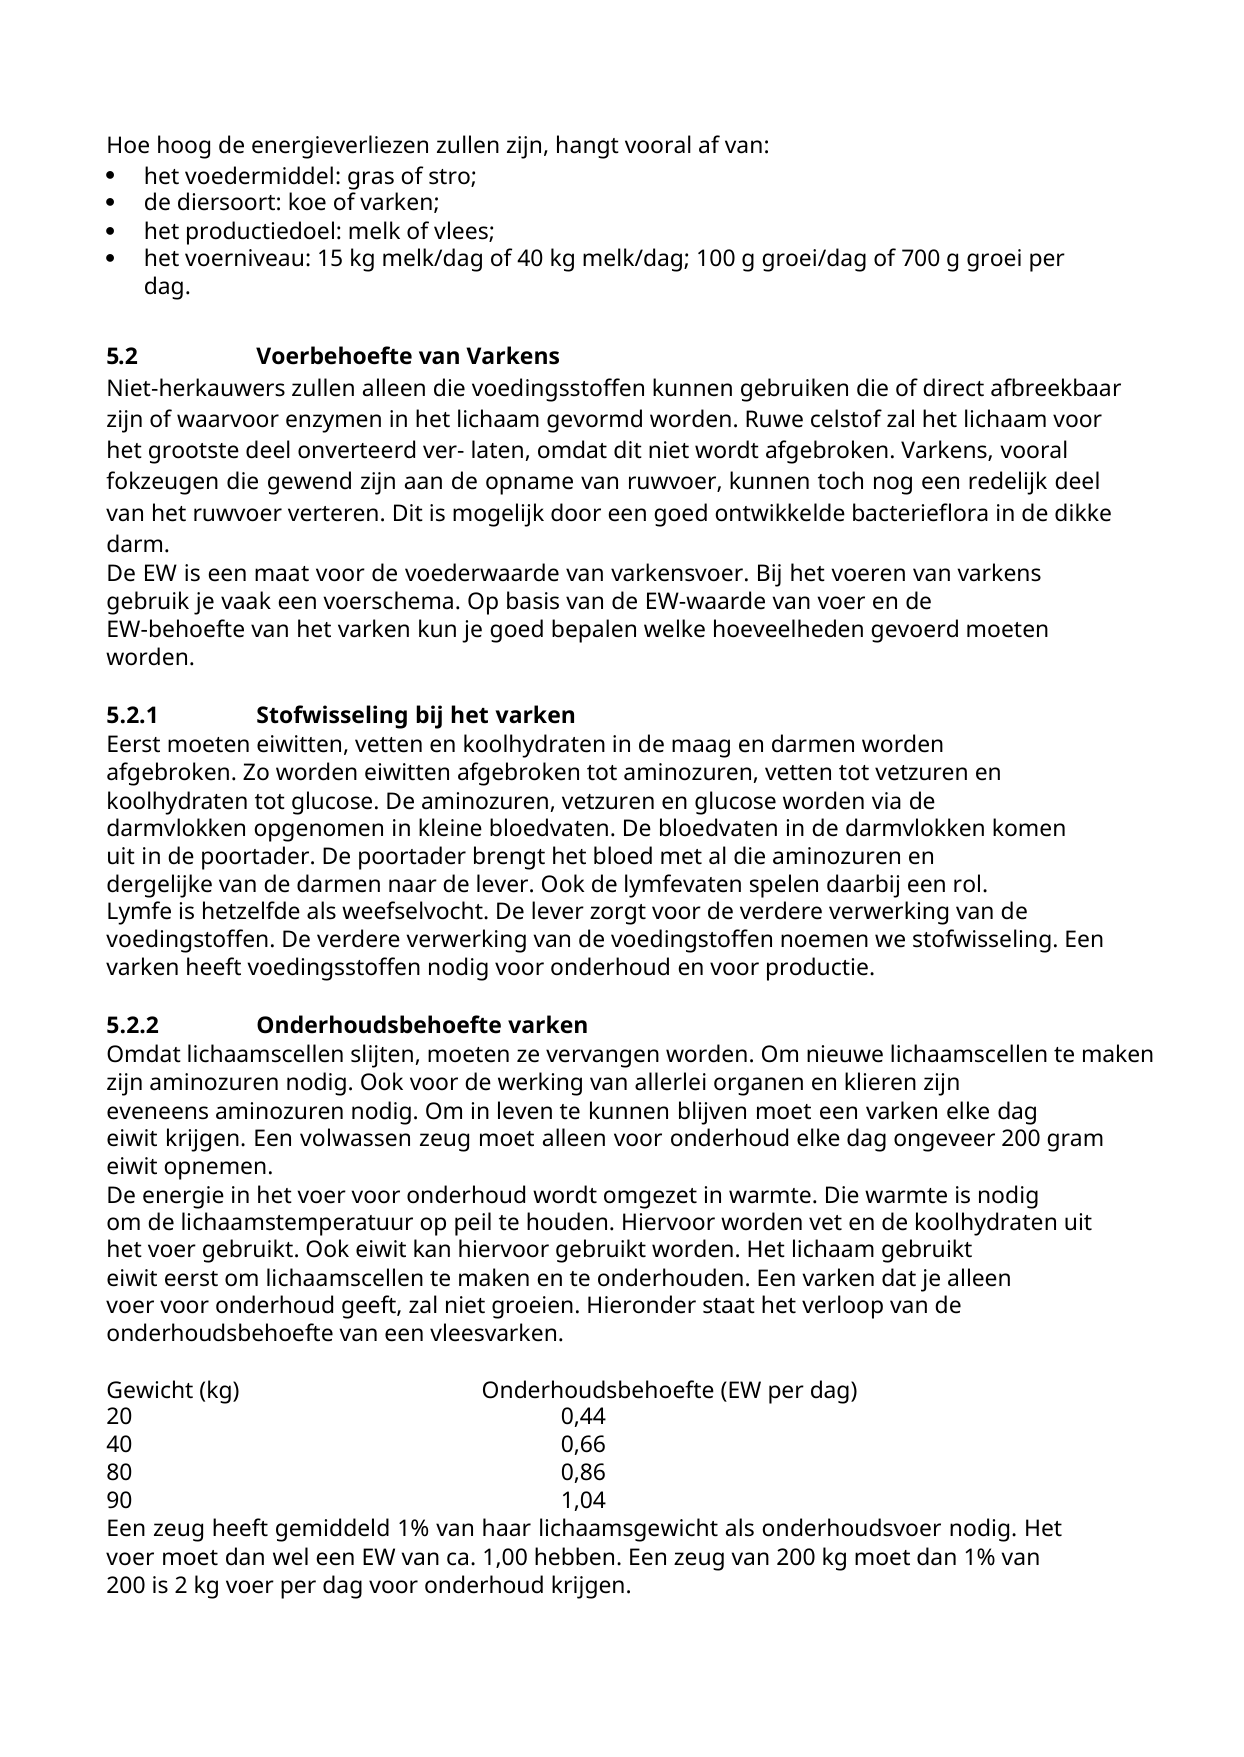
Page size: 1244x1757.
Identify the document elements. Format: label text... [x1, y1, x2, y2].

text voer moet dan wel een EW van ca. 1,00 hebben. Een zeug van 200 kg moet dan 1% van [106, 1541, 1160, 1569]
text Een zeug heeft gemiddeld 1% van haar lichaamsgewicht als onderhoudsvoer nodig. Het [106, 1517, 1160, 1541]
text 5.2 Voerbehoefte van Varkens [106, 340, 1160, 371]
table_header Onderhoudsbehoefte (EW per dag) [368, 1368, 888, 1403]
text EW-behoefte van het varken kun je goed bepalen welke hoeveelheden gevoerd moeten worden. [106, 615, 1129, 671]
text Hoe hoog de energieverliezen zullen zijn, hangt vooral af van: [106, 129, 1160, 160]
text Niet-herkauwers zullen alleen die voedingsstoffen kunnen gebruiken die of direct afbreekbaar zijn of waarvoor enzymen in het lichaam gevormd worden. Ruwe celstof zal het lichaam voor het grootste deel onverteerd ver- laten, omdat dit niet wordt afgebroken. Varkens, vooral fokzeugen die gewend zijn aan de opname van ruwvoer, kunnen toch nog een redelijk deel van het ruwvoer verteren. Dit is mogelijk door een goed ontwikkelde bacterieflora in de dikke darm. [106, 371, 1131, 559]
table_cell 40 [102, 1431, 368, 1459]
text  het voedermiddel: gras of stro; [106, 160, 1160, 188]
table_cell 0,44 [368, 1404, 888, 1431]
text  het voerniveau: 15 kg melk/dag of 40 kg melk/dag; 100 g groei/dag of 700 g groei per dag. [106, 244, 1117, 300]
text 5.2.2 Onderhoudsbehoefte varken [106, 1009, 1160, 1040]
table_cell 1,04 [368, 1487, 888, 1517]
text 200 is 2 kg voer per dag voor onderhoud krijgen. [106, 1569, 1160, 1600]
text Eerst moeten eiwitten, vetten en koolhydraten in de maag en darmen worden afgebroken. Zo worden eiwitten afgebroken tot aminozuren, vetten tot vetzuren en [106, 730, 1061, 786]
text om de lichaamstemperatuur op peil te houden. Hiervoor worden vet en de koolhydraten uit het voer gebruikt. Ook eiwit kan hiervoor gebruikt worden. Het lichaam gebruikt [106, 1208, 1129, 1263]
text De energie in het voer voor onderhoud wordt omgezet in warmte. Die warmte is nodig [106, 1180, 1160, 1207]
text voer voor onderhoud geeft, zal niet groeien. Hieronder staat het verloop van de onderhoudsbehoefte van een vleesvarken. [106, 1291, 1007, 1347]
text Omdat lichaamscellen slijten, moeten ze vervangen worden. Om nieuwe lichaamscellen te maken zijn aminozuren nodig. Ook voor de werking van allerlei organen en klieren zijn [106, 1041, 1154, 1096]
text dergelijke van de darmen naar de lever. Ook de lymfevaten spelen daarbij een rol. [106, 870, 1160, 897]
table_cell 80 [102, 1459, 368, 1487]
table_header Gewicht (kg) [102, 1368, 368, 1403]
table_cell 0,66 [368, 1431, 888, 1459]
table_cell 90 [102, 1487, 368, 1517]
text De EW is een maat voor de voederwaarde van varkensvoer. Bij het voeren van varkens gebruik je vaak een voerschema. Op basis van de EW-waarde van voer en de [106, 560, 1117, 615]
text  het productiedoel: melk of vlees; [106, 216, 1160, 244]
text eiwit eerst om lichaamscellen te maken en te onderhouden. Een varken dat je alleen [106, 1263, 1160, 1290]
table_cell 0,86 [368, 1459, 888, 1487]
table_cell 20 [102, 1404, 368, 1431]
text eveneens aminozuren nodig. Om in leven te kunnen blijven moet een varken elke dag [106, 1096, 1160, 1123]
text  de diersoort: koe of varken; [106, 188, 1160, 216]
text Lymfe is hetzelfde als weefselvocht. De lever zorgt voor de verdere verwerking van de voedingstoffen. De verdere verwerking van de voedingstoffen noemen we stofwisseling. Een varken heeft voedingsstoffen nodig voor onderhoud en voor productie. [106, 898, 1131, 981]
text 5.2.1 Stofwisseling bij het varken [106, 698, 1160, 730]
text darmvlokken opgenomen in kleine bloedvaten. De bloedvaten in de darmvlokken komen uit in de poortader. De poortader brengt het bloed met al die aminozuren en [106, 814, 1078, 870]
text eiwit krijgen. Een volwassen zeug moet alleen voor onderhoud elke dag ongeveer 200 gram eiwit opnemen. [106, 1124, 1121, 1180]
text koolhydraten tot glucose. De aminozuren, vetzuren en glucose worden via de [106, 786, 1160, 813]
